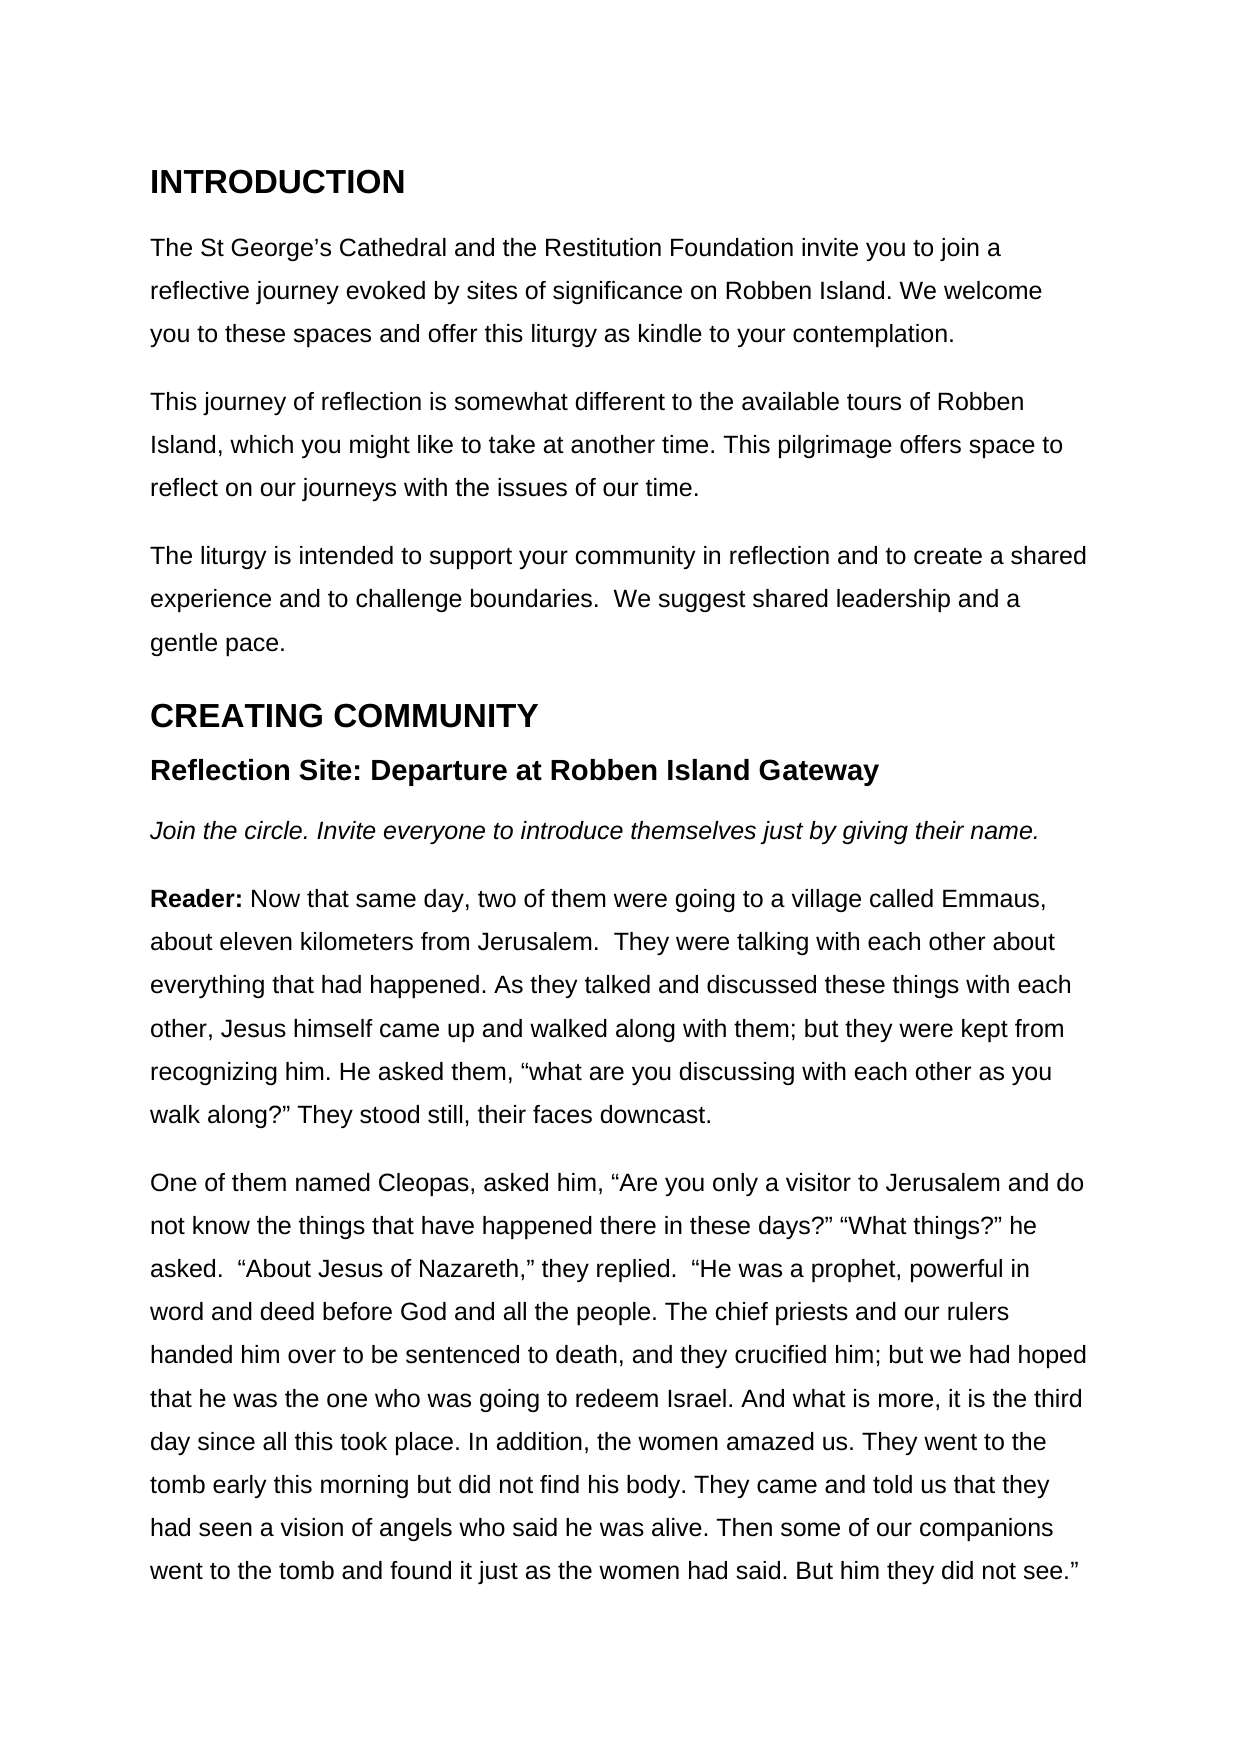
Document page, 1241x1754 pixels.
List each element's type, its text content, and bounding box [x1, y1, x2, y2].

text The liturgy is intended to support your community in reflection and to create a shared experience and to challenge boundaries. We suggest shared leadership and a gentle pace. [150, 541, 1090, 656]
text One of them named Cleopas, asked him, “Are you only a visitor to Jerusalem and do not know the things that have happened there in these days?” “What things?” he asked. “About Jesus of Nazareth,” they replied. “He was a prophet, powerful in word and deed before God and all the people. The chief priests and our rulers handed him over to be sentenced to death, and they crucified him; but we had hoped that he was the one who was going to redeem Israel. And what is more, it is the third day since all this took place. In addition, the women amazed us. They went to the tomb early this morning but did not find his body. They came and told us that they had seen a vision of angels who said he was alive. Then some of our companions went to the tomb and found it just as the women had said. But him they did not see.” [150, 1168, 1090, 1585]
text Reflection Site: Departure at Robben Island Gateway [150, 753, 1090, 787]
text Reader: Now that same day, two of them were going to a village called Emmaus, about eleven kilometers from Jerusalem. They were talking with each other about everything that had happened. As they talked and discussed these things with each other, Jesus himself came up and walked along with them; but they were kept from recognizing him. He asked them, “what are you discussing with each other as you walk along?” They stood still, their faces downcast. [150, 884, 1090, 1129]
text CREATING COMMUNITY [150, 696, 1090, 734]
text Join the circle. Invite everyone to introduce themselves just by giving their name. [150, 816, 1090, 845]
text INTRODUCTION [150, 162, 1090, 201]
text The St George’s Cathedral and the Restitution Foundation invite you to join a reflective journey evoked by sites of significance on Robben Island. We welcome you to these spaces and offer this liturgy as kindle to your contemplation. [150, 233, 1090, 348]
text This journey of reflection is somewhat different to the available tours of Robben Island, which you might like to take at another time. This pilgrimage offers space to reflect on our journeys with the issues of our time. [150, 387, 1090, 502]
